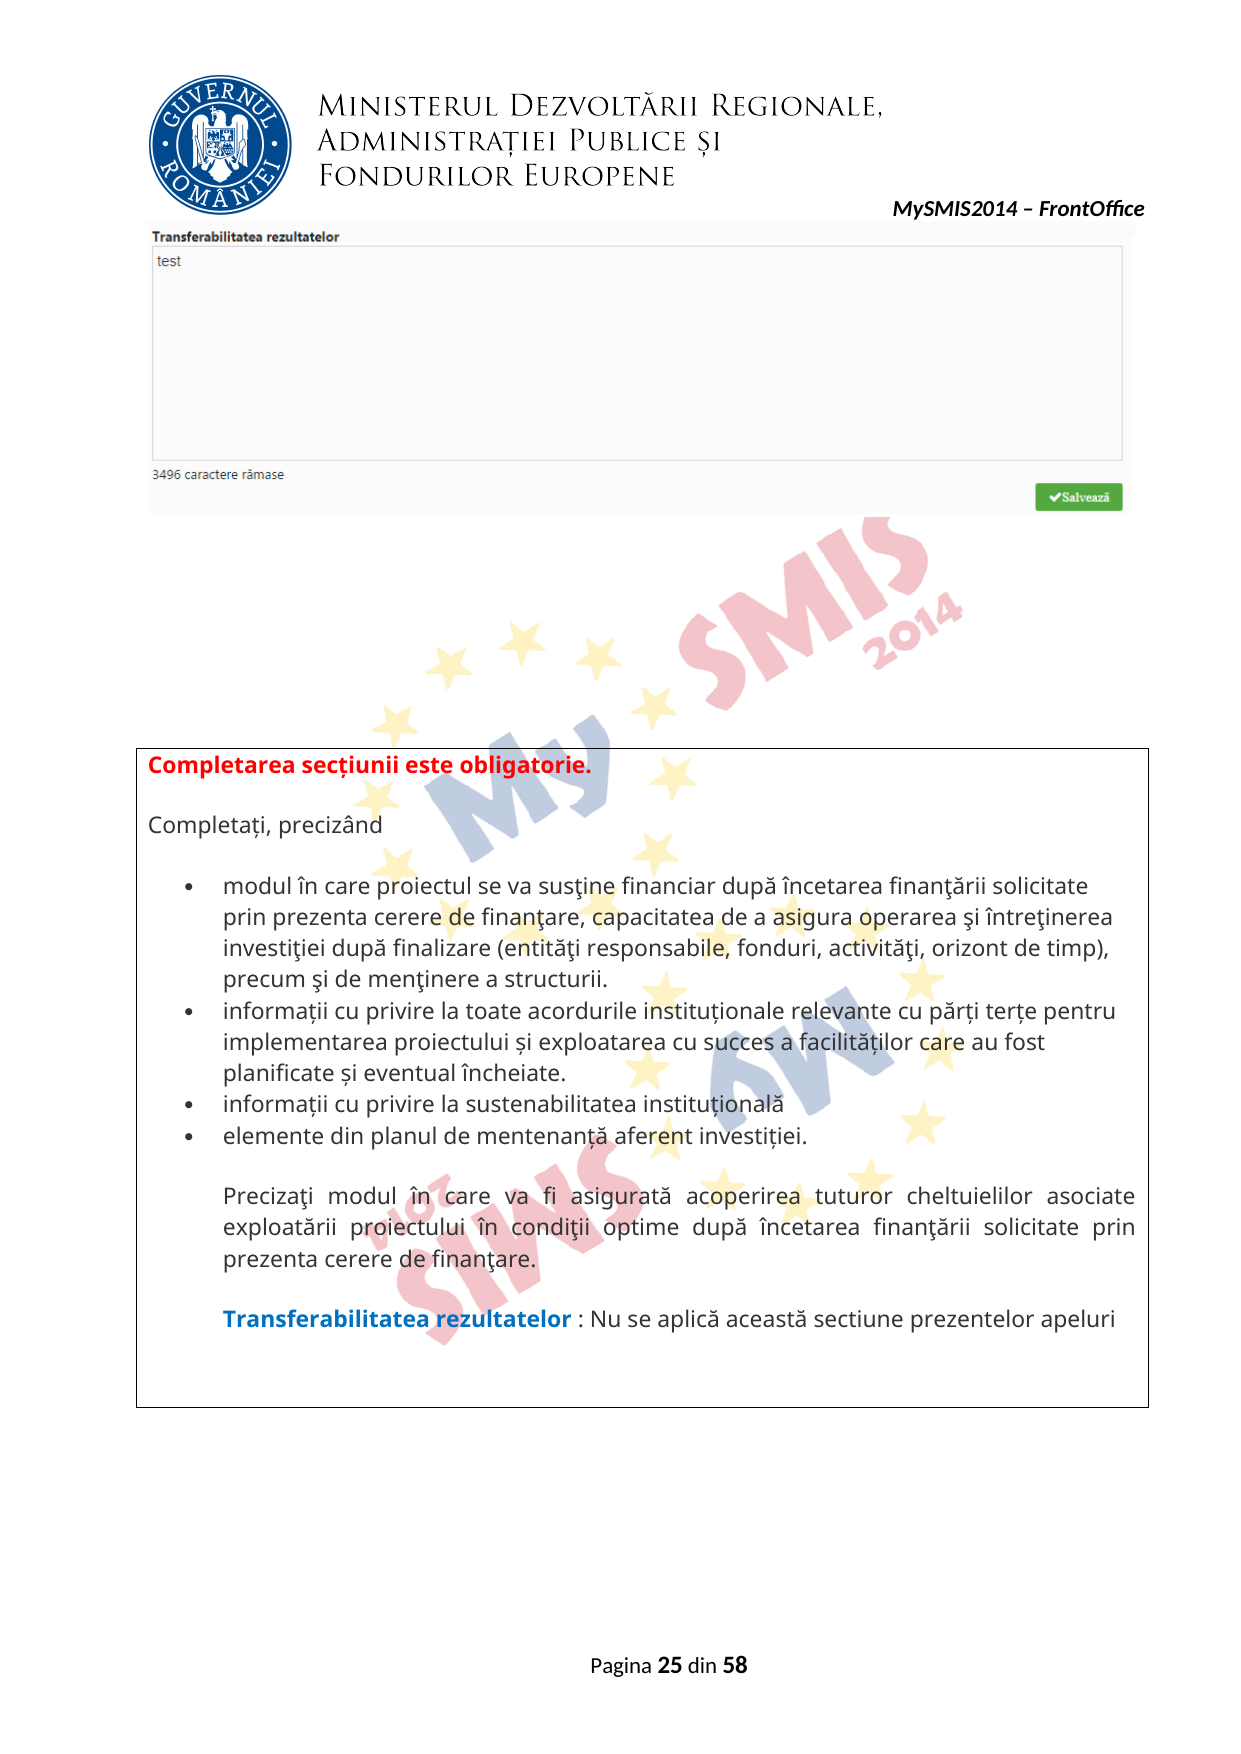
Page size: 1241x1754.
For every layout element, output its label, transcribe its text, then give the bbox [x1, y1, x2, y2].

table_header Completarea secțiunii este obligatorie. Completați, precizând modul în care proiectul se va susţine financiar după încetarea finanţării solicitate prin prezenta cerere de finanţare, capacitatea de a asigura operarea şi întreţinerea investiţiei după finalizare (entităţi responsabile, fonduri, activităţi, orizont de timp), precum şi de menţinere a structurii. informații cu privire la toate acordurile instituționale relevante cu părți terțe pentru implementarea proiectului și exploatarea cu succes a facilităților care au fost planificate și eventual încheiate. informații cu privire la sustenabilitatea instituțională elemente din planul de mentenanță aferent investiției. Precizaţi modul în care va fi asigurată acoperirea tuturor cheltuielilor asociate exploatării proiectului în condiţii optime după încetarea finanţării solicitate prin prezenta cerere de finanţare. Transferabilitatea rezultatelor : Nu se aplică această sectiune prezentelor apeluri [137, 749, 1148, 1407]
picture [147, 73, 893, 216]
picture [147, 221, 1159, 1540]
